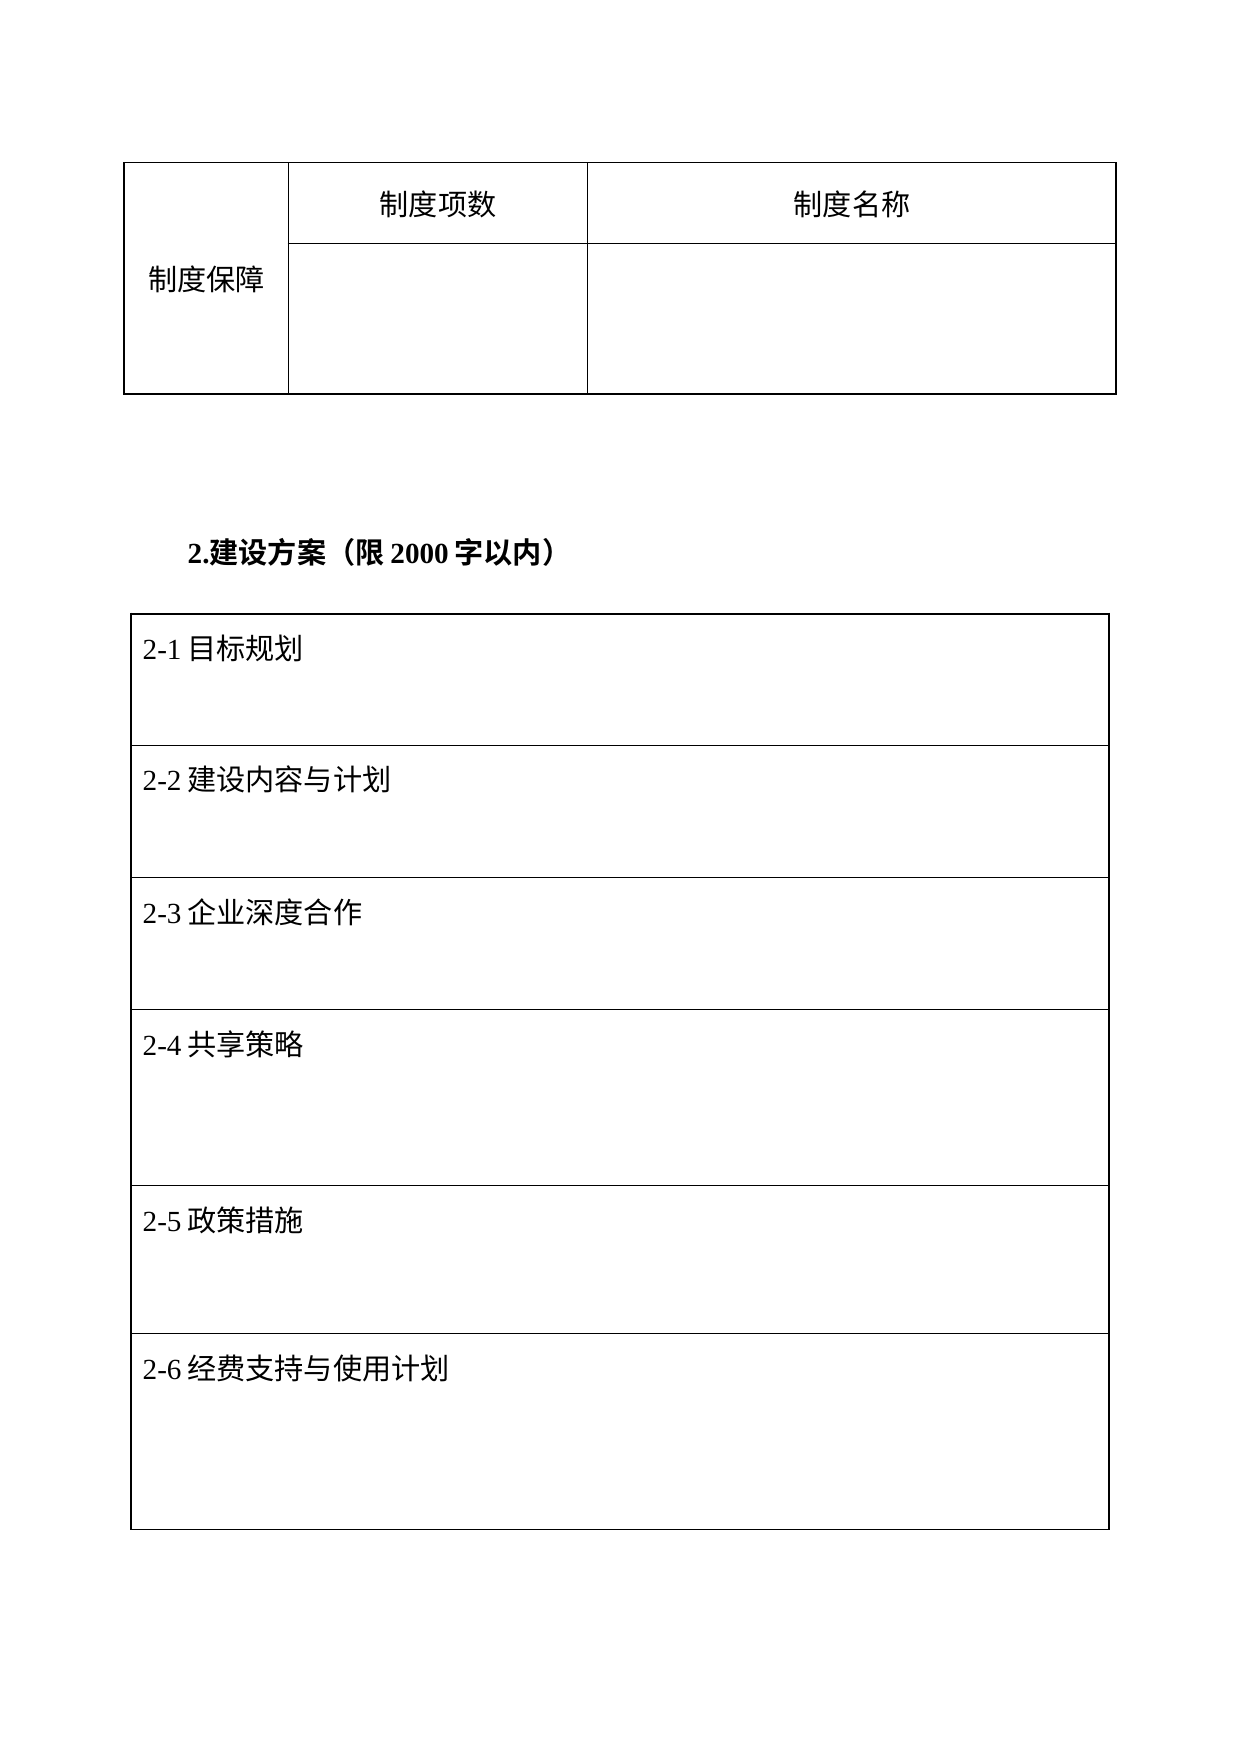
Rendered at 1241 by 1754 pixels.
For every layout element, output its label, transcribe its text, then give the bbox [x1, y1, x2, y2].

table_cell 2-2建设内容与计划 [132, 746, 1108, 877]
table_cell [289, 244, 587, 393]
table_cell 制度保障 [125, 163, 288, 393]
table_cell 2-4共享策略 [132, 1010, 1108, 1185]
text 2.建设方案（限2000字以内） [187, 518, 1053, 583]
table_cell [588, 244, 1115, 393]
table_cell 2-5政策措施 [132, 1186, 1108, 1333]
table_cell 制度项数 [289, 163, 587, 243]
table_header 2-1目标规划 [132, 615, 1108, 744]
table_cell 2-3企业深度合作 [132, 878, 1108, 1009]
table_cell 制度名称 [588, 163, 1115, 243]
table_cell 2-6经费支持与使用计划 [132, 1334, 1108, 1529]
